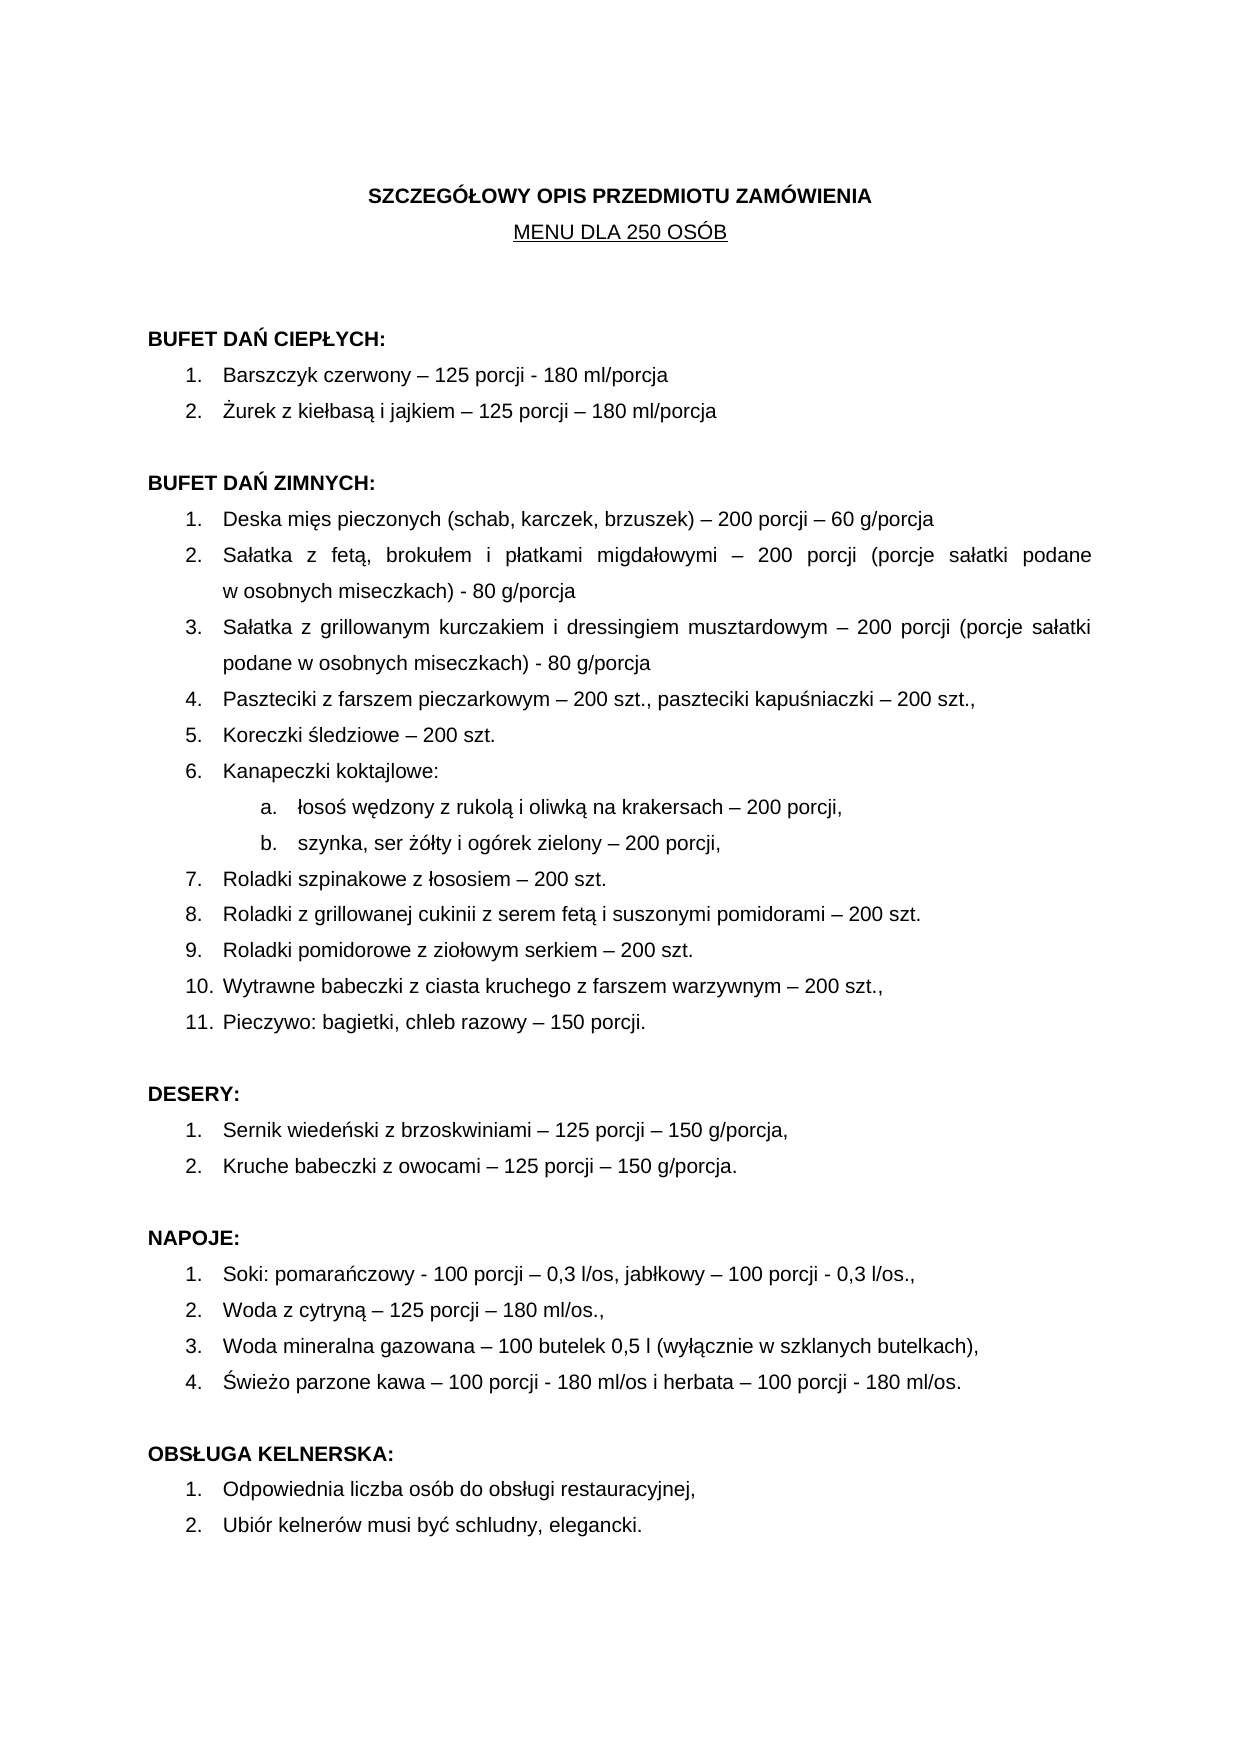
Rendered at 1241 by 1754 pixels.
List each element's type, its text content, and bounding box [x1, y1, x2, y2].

list Roladki z grillowanej cukinii z serem fetą i suszonymi pomidorami – 200 szt. [185, 902, 1093, 926]
list Roladki szpinakowe z łososiem – 200 szt. [185, 866, 1093, 890]
text OBSŁUGA KELNERSKA: [148, 1441, 1093, 1465]
list Koreczki śledziowe – 200 szt. [185, 723, 1093, 747]
text NAPOJE: [148, 1226, 1093, 1250]
list Świeżo parzone kawa – 100 porcji - 180 ml/os i herbata – 100 porcji - 180 ml/os. [185, 1369, 1093, 1393]
list Żurek z kiełbasą i jajkiem – 125 porcji – 180 ml/porcja [185, 399, 1093, 423]
list Odpowiednia liczba osób do obsługi restauracyjnej, [185, 1477, 1093, 1501]
list Wytrawne babeczki z ciasta kruchego z farszem warzywnym – 200 szt., [185, 974, 1093, 998]
text MENU DLA 250 OSÓB [148, 219, 1093, 243]
list Paszteciki z farszem pieczarkowym – 200 szt., paszteciki kapuśniaczki – 200 szt., [185, 687, 1093, 711]
list Deska mięs pieczonych (schab, karczek, brzuszek) – 200 porcji – 60 g/porcja [185, 507, 1093, 531]
text BUFET DAŃ ZIMNYCH: [148, 471, 1093, 495]
list Kruche babeczki z owocami – 125 porcji – 150 g/porcja. [185, 1154, 1093, 1178]
list Sałatka z fetą, brokułem i płatkami migdałowymi – 200 porcji (porcje sałatki podane w osobnych miseczkach) - 80 g/porcja [185, 543, 1093, 603]
list Pieczywo: bagietki, chleb razowy – 150 porcji. [185, 1010, 1093, 1034]
list Roladki pomidorowe z ziołowym serkiem – 200 szt. [185, 938, 1093, 962]
text DESERY: [148, 1082, 1093, 1106]
list Soki: pomarańczowy - 100 porcji – 0,3 l/os, jabłkowy – 100 porcji - 0,3 l/os., [185, 1262, 1093, 1286]
list Kanapeczki koktajlowe: [185, 758, 1093, 782]
text BUFET DAŃ CIEPŁYCH: [148, 327, 1093, 351]
list łosoś wędzony z rukolą i oliwką na krakersach – 200 porcji, [260, 794, 1093, 818]
list Woda z cytryną – 125 porcji – 180 ml/os., [185, 1298, 1093, 1322]
text SZCZEGÓŁOWY OPIS PRZEDMIOTU ZAMÓWIENIA [148, 183, 1093, 207]
list Ubiór kelnerów musi być schludny, elegancki. [185, 1513, 1093, 1537]
list Barszczyk czerwony – 125 porcji - 180 ml/porcja [185, 363, 1093, 387]
list Sernik wiedeński z brzoskwiniami – 125 porcji – 150 g/porcja, [185, 1118, 1093, 1142]
list Sałatka z grillowanym kurczakiem i dressingiem musztardowym – 200 porcji (porcje sałatki podane w osobnych miseczkach) - 80 g/porcja [185, 615, 1093, 675]
list Woda mineralna gazowana – 100 butelek 0,5 l (wyłącznie w szklanych butelkach), [185, 1333, 1093, 1357]
list szynka, ser żółty i ogórek zielony – 200 porcji, [260, 830, 1093, 854]
